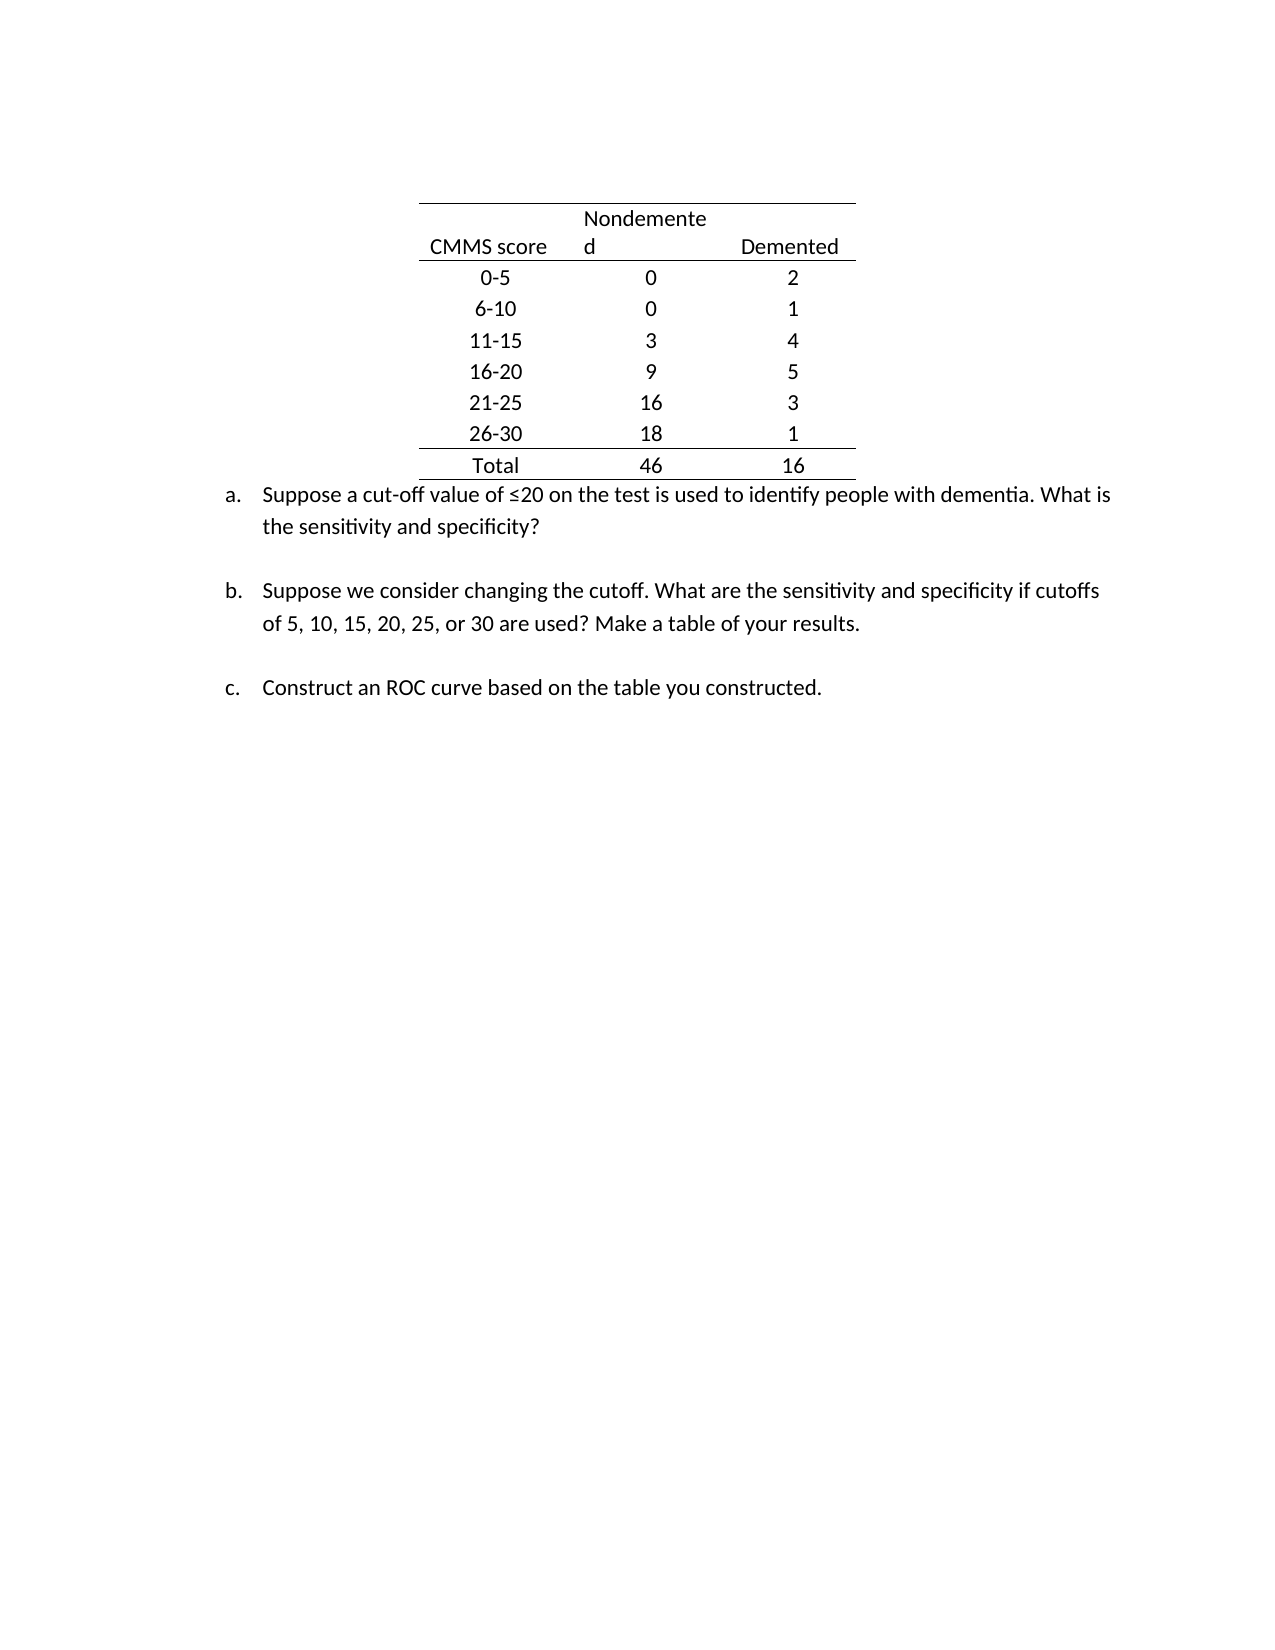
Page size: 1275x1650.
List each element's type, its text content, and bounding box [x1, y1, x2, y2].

table_cell 1 [730, 291, 856, 323]
table_cell 1 [730, 416, 856, 448]
table_cell 21-25 [419, 385, 572, 416]
table_cell 9 [572, 354, 729, 385]
table_cell 2 [730, 261, 856, 291]
table_cell 16 [572, 385, 729, 416]
table_cell 0 [572, 291, 729, 323]
table_cell 3 [730, 385, 856, 416]
table_header Demented [730, 204, 856, 260]
table_cell 26-30 [419, 416, 572, 448]
table_cell 5 [730, 354, 856, 385]
table_cell 16 [730, 449, 856, 479]
table_cell 4 [730, 323, 856, 354]
list Suppose a cut-off value of ≤20 on the test is used to identify people with dementia. What is the sensitivity and specificity? [225, 480, 1125, 540]
table_cell 16-20 [419, 354, 572, 385]
table_cell 6-10 [419, 291, 572, 323]
table_cell 3 [572, 323, 729, 354]
table_cell 0 [572, 261, 729, 291]
table_cell 0-5 [419, 261, 572, 291]
list Construct an ROC curve based on the table you constructed. [225, 673, 1125, 701]
list Suppose we consider changing the cutoff. What are the sensitivity and specificity if cutoffs of 5, 10, 15, 20, 25, or 30 are used? Make a table of your results. [225, 576, 1125, 637]
table_cell 11-15 [419, 323, 572, 354]
table_header CMMS score [419, 204, 572, 260]
table_cell Total [419, 449, 572, 479]
table_cell 46 [572, 449, 729, 479]
table_header Nondemented [572, 204, 729, 260]
table_cell 18 [572, 416, 729, 448]
